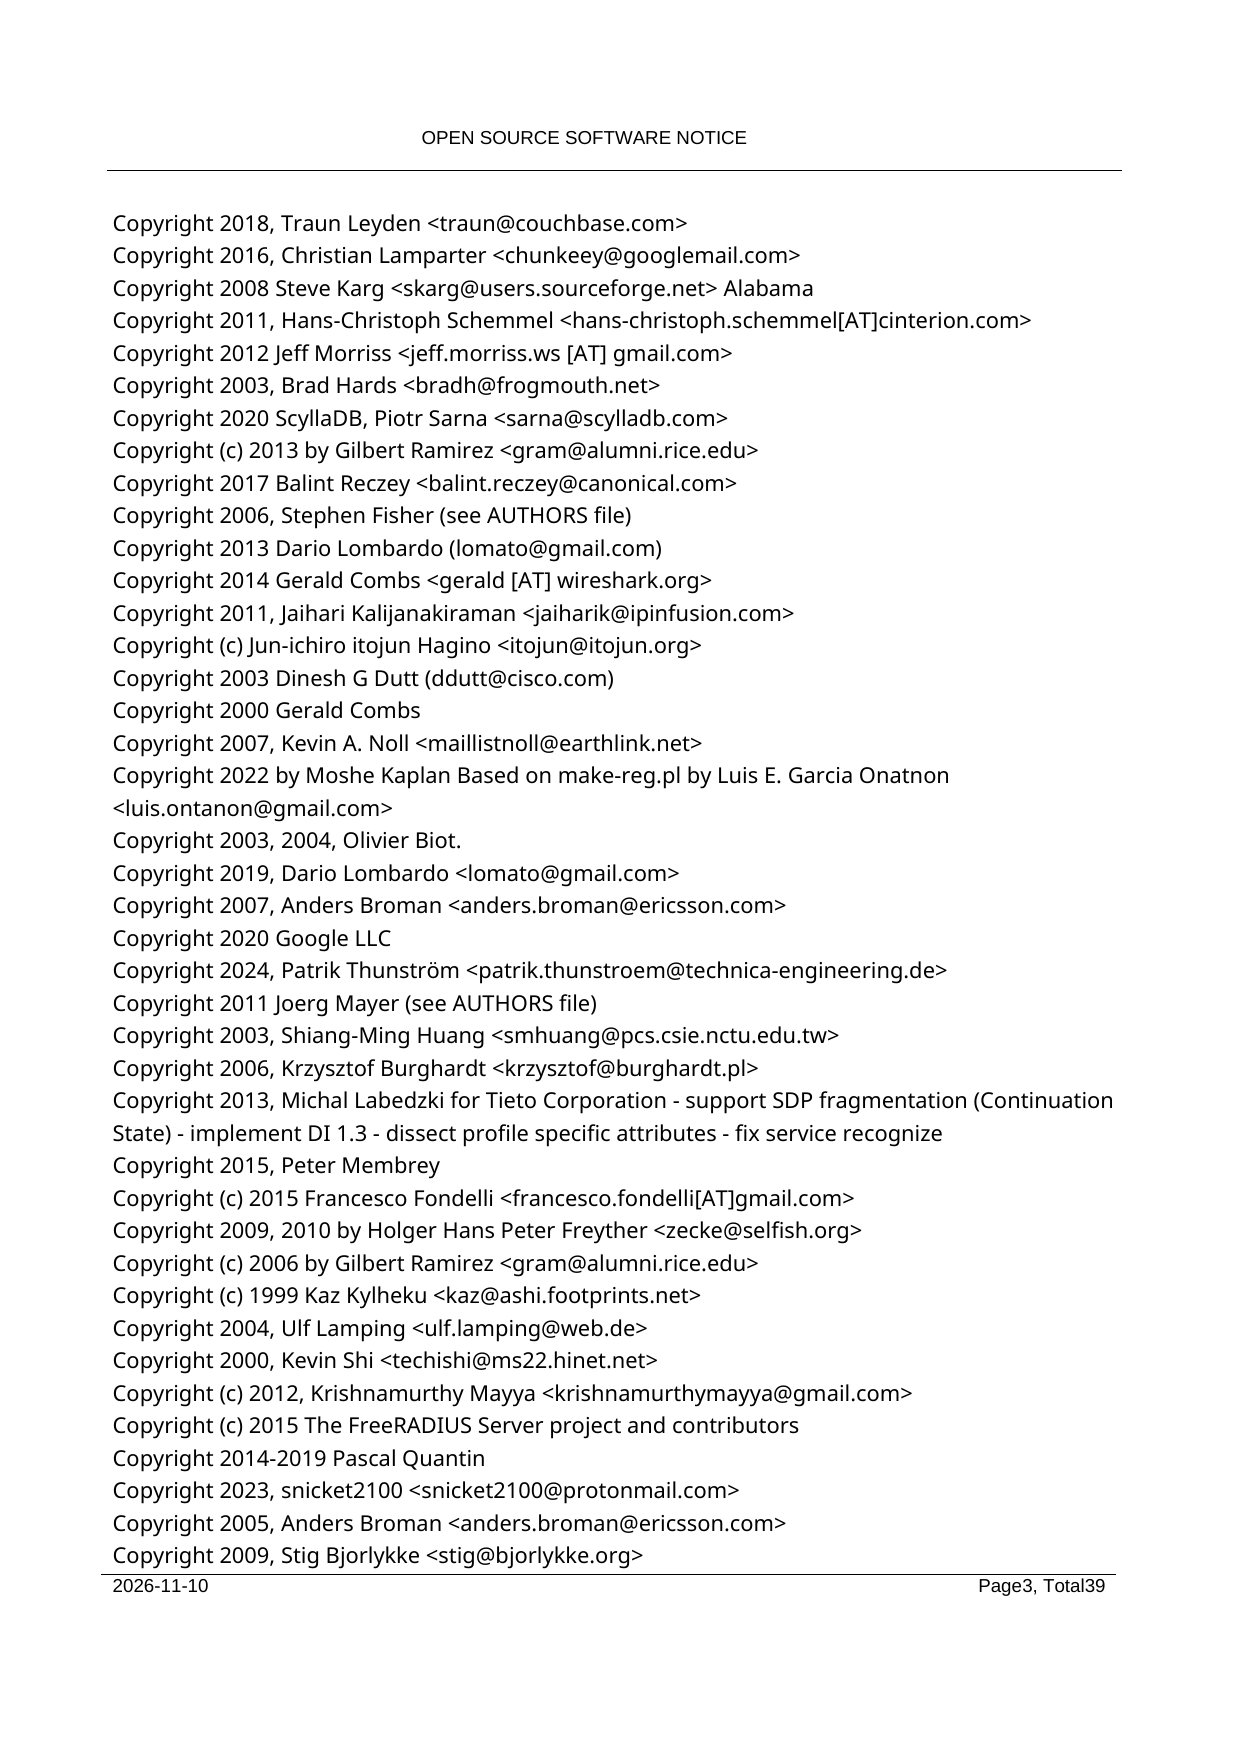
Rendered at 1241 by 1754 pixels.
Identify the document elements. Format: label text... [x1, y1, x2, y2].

text Copyright (c) 2015 Francesco Fondelli <francesco.fondelli[AT]gmail.com> [112, 1181, 1128, 1214]
text Copyright 2017 Balint Reczey <balint.reczey@canonical.com> [112, 466, 1128, 499]
text Copyright 2003 Dinesh G Dutt (ddutt@cisco.com) [112, 661, 1128, 694]
text Copyright 2018, Traun Leyden <traun@couchbase.com> [112, 206, 1128, 239]
text Copyright 2014-2019 Pascal Quantin [112, 1441, 1128, 1474]
text Copyright 2008 Steve Karg <skarg@users.sourceforge.net> Alabama [112, 271, 1128, 304]
text Copyright 2003, Brad Hards <bradh@frogmouth.net> [112, 369, 1128, 401]
text Copyright (c) Jun-ichiro itojun Hagino <itojun@itojun.org> [112, 629, 1128, 661]
text Copyright (c) 2006 by Gilbert Ramirez <gram@alumni.rice.edu> [112, 1246, 1128, 1279]
text Copyright 2004, Ulf Lamping <ulf.lamping@web.de> [112, 1311, 1128, 1344]
text Copyright 2024, Patrik Thunström <patrik.thunstroem@technica-engineering.de> [112, 954, 1128, 986]
text Copyright 2011, Hans-Christoph Schemmel <hans-christoph.schemmel[AT]cinterion.com> [112, 304, 1128, 336]
text Copyright 2020 ScyllaDB, Piotr Sarna <sarna@scylladb.com> [112, 401, 1128, 434]
text Copyright 2016, Christian Lamparter <chunkeey@googlemail.com> [112, 239, 1128, 271]
text Copyright 2003, 2004, Olivier Biot. [112, 824, 1128, 856]
text Copyright (c) 1999 Kaz Kylheku <kaz@ashi.footprints.net> [112, 1279, 1128, 1311]
text Copyright 2006, Stephen Fisher (see AUTHORS file) [112, 499, 1128, 531]
text Copyright (c) 2012, Krishnamurthy Mayya <krishnamurthymayya@gmail.com> [112, 1376, 1128, 1409]
text Copyright 2006, Krzysztof Burghardt <krzysztof@burghardt.pl> [112, 1051, 1128, 1084]
text Copyright 2015, Peter Membrey [112, 1149, 1128, 1181]
text Copyright 2000, Kevin Shi <techishi@ms22.hinet.net> [112, 1344, 1128, 1376]
text Copyright 2022 by Moshe Kaplan Based on make-reg.pl by Luis E. Garcia Onatnon <luis.ontanon@gmail.com> [112, 759, 1128, 824]
text Copyright 2003, Shiang-Ming Huang <smhuang@pcs.csie.nctu.edu.tw> [112, 1019, 1128, 1051]
text Copyright 2013, Michal Labedzki for Tieto Corporation - support SDP fragmentation (Continuation State) - implement DI 1.3 - dissect profile specific attributes - fix service recognize [112, 1084, 1128, 1149]
text Copyright 2011, Jaihari Kalijanakiraman <jaiharik@ipinfusion.com> [112, 596, 1128, 629]
text Copyright 2009, 2010 by Holger Hans Peter Freyther <zecke@selfish.org> [112, 1214, 1128, 1246]
text Copyright 2011 Joerg Mayer (see AUTHORS file) [112, 986, 1128, 1019]
text Copyright (c) 2013 by Gilbert Ramirez <gram@alumni.rice.edu> [112, 434, 1128, 466]
text Copyright 2007, Anders Broman <anders.broman@ericsson.com> [112, 889, 1128, 921]
text Copyright (c) 2015 The FreeRADIUS Server project and contributors [112, 1409, 1128, 1441]
text Copyright 2019, Dario Lombardo <lomato@gmail.com> [112, 856, 1128, 889]
text Copyright 2020 Google LLC [112, 921, 1128, 954]
text Copyright 2000 Gerald Combs [112, 694, 1128, 726]
text Copyright 2012 Jeff Morriss <jeff.morriss.ws [AT] gmail.com> [112, 336, 1128, 369]
text Copyright 2009, Stig Bjorlykke <stig@bjorlykke.org> [112, 1539, 1128, 1571]
text Copyright 2007, Kevin A. Noll <maillistnoll@earthlink.net> [112, 726, 1128, 759]
text Copyright 2014 Gerald Combs <gerald [AT] wireshark.org> [112, 564, 1128, 596]
text Copyright 2023, snicket2100 <snicket2100@protonmail.com> [112, 1474, 1128, 1506]
text Copyright 2013 Dario Lombardo (lomato@gmail.com) [112, 531, 1128, 564]
text Copyright 2005, Anders Broman <anders.broman@ericsson.com> [112, 1506, 1128, 1539]
